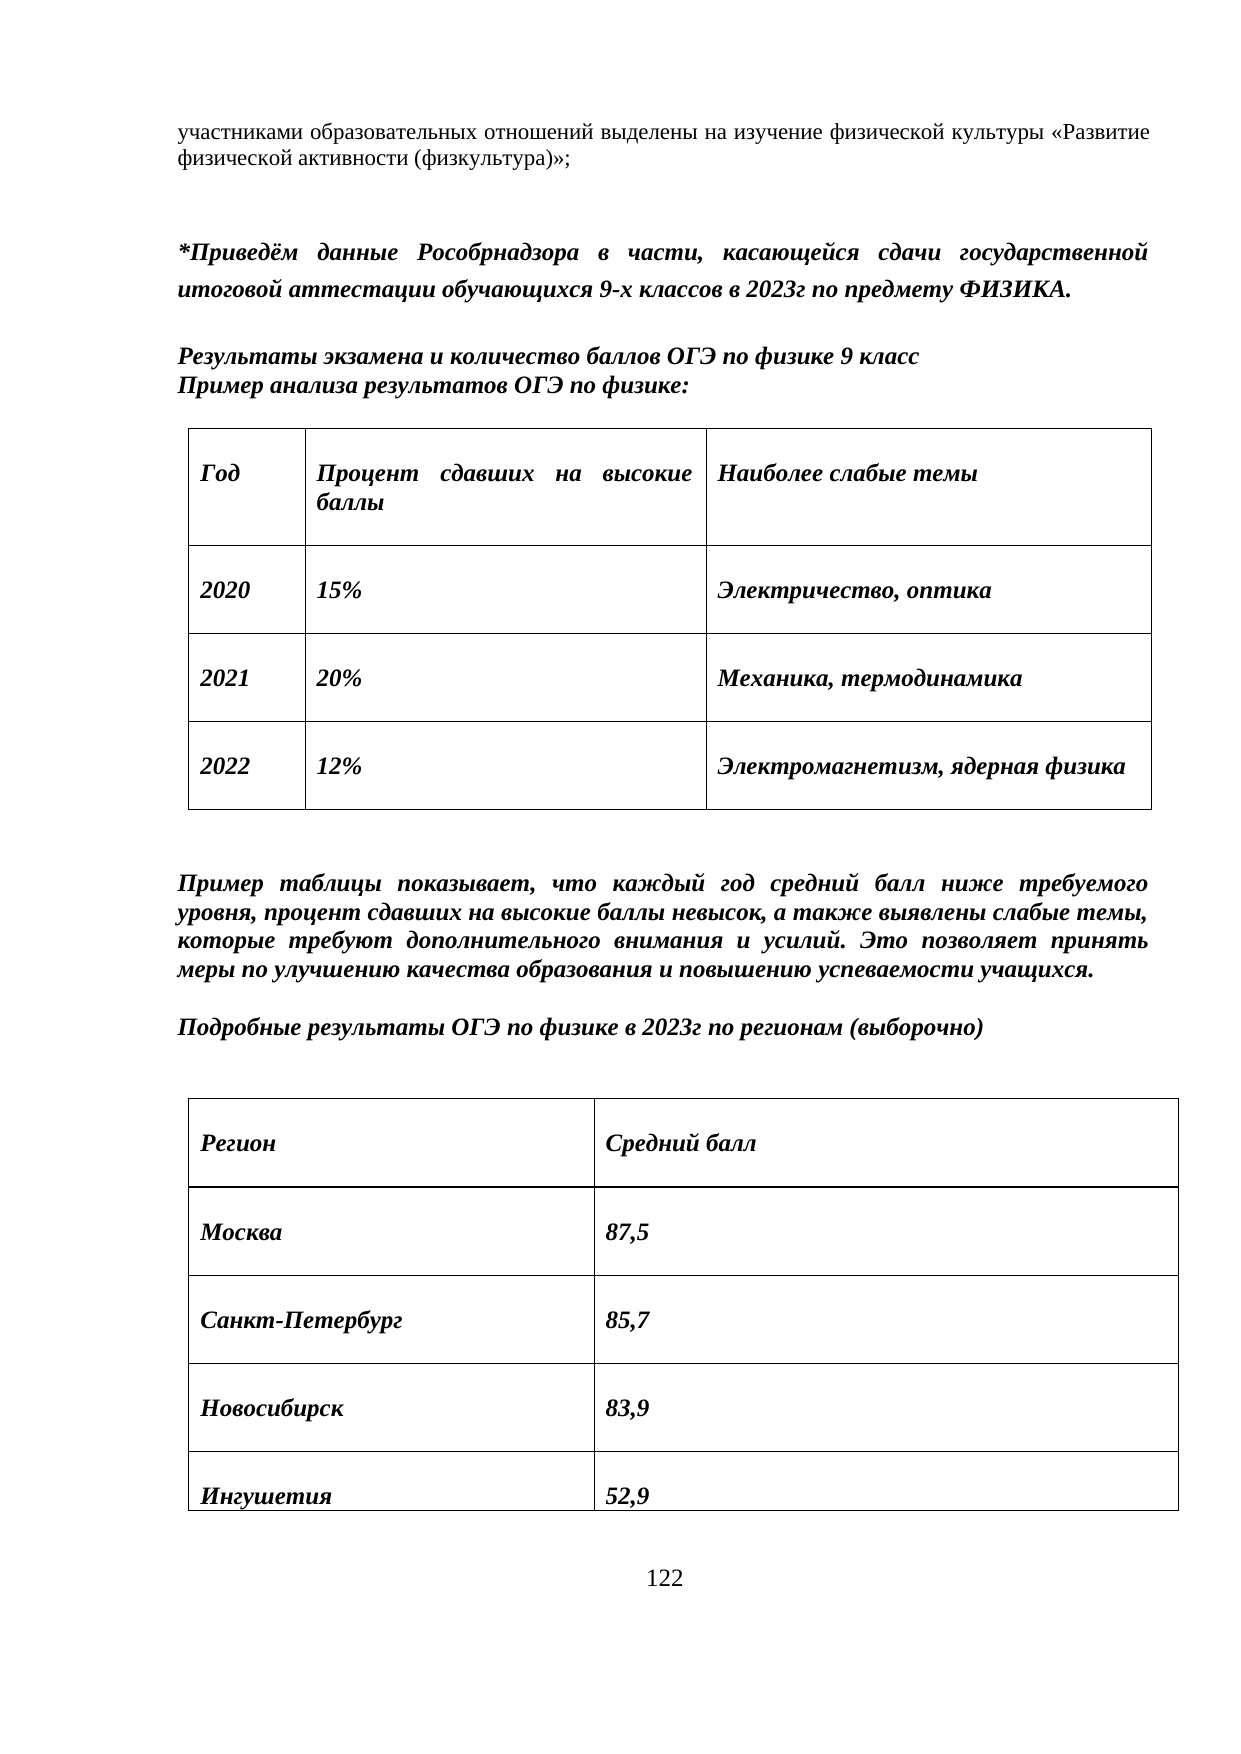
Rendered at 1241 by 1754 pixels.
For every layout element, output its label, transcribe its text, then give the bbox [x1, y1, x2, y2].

text Пример анализа результатов ОГЭ по физике: [177, 370, 1152, 398]
table_cell Механика, термодинамика [707, 634, 1151, 721]
table_cell Санкт-Петербург [189, 1276, 594, 1363]
table_cell 15% [306, 546, 706, 633]
table_cell 87,5 [595, 1188, 1178, 1274]
table_cell 2020 [189, 546, 305, 633]
table_cell 85,7 [595, 1276, 1178, 1363]
table_header Средний балл [595, 1099, 1178, 1186]
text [177, 118, 1152, 171]
table_header Наиболее слабые темы [707, 429, 1151, 544]
table_cell Ингушетия [189, 1452, 594, 1510]
table_header Регион [189, 1099, 594, 1186]
text Результаты экзамена и количество баллов ОГЭ по физике 9 класс [177, 341, 1152, 370]
table_cell Электромагнетизм, ядерная физика [707, 722, 1151, 809]
text Пример таблицы показывает, что каждый год средний балл ниже требуемого уровня, процент сдавших на высокие баллы невысок, а также выявлены слабые темы, которые требуют дополнительного внимания и усилий. Это позволяет принять меры по улучшению качества образования и повышению успеваемости учащихся. [177, 868, 1152, 983]
table_cell 2022 [189, 722, 305, 809]
table_cell 83,9 [595, 1364, 1178, 1451]
text *Приведём данные Рособрнадзора в части, касающейся сдачи государственной итоговой аттестации обучающихся 9-х классов в 2023г по предмету ФИЗИКА. [177, 237, 1152, 303]
table_cell 2021 [189, 634, 305, 721]
table_header Процент сдавших на высокие баллы [306, 429, 706, 544]
table_header Год [189, 429, 305, 544]
table_cell 52,9 [595, 1452, 1178, 1510]
table_cell Москва [189, 1188, 594, 1274]
table_cell 12% [306, 722, 706, 809]
table_cell 20% [306, 634, 706, 721]
table_cell Новосибирск [189, 1364, 594, 1451]
text Подробные результаты ОГЭ по физике в 2023г по регионам (выборочно) [177, 1012, 1152, 1040]
table_cell Электричество, оптика [707, 546, 1151, 633]
